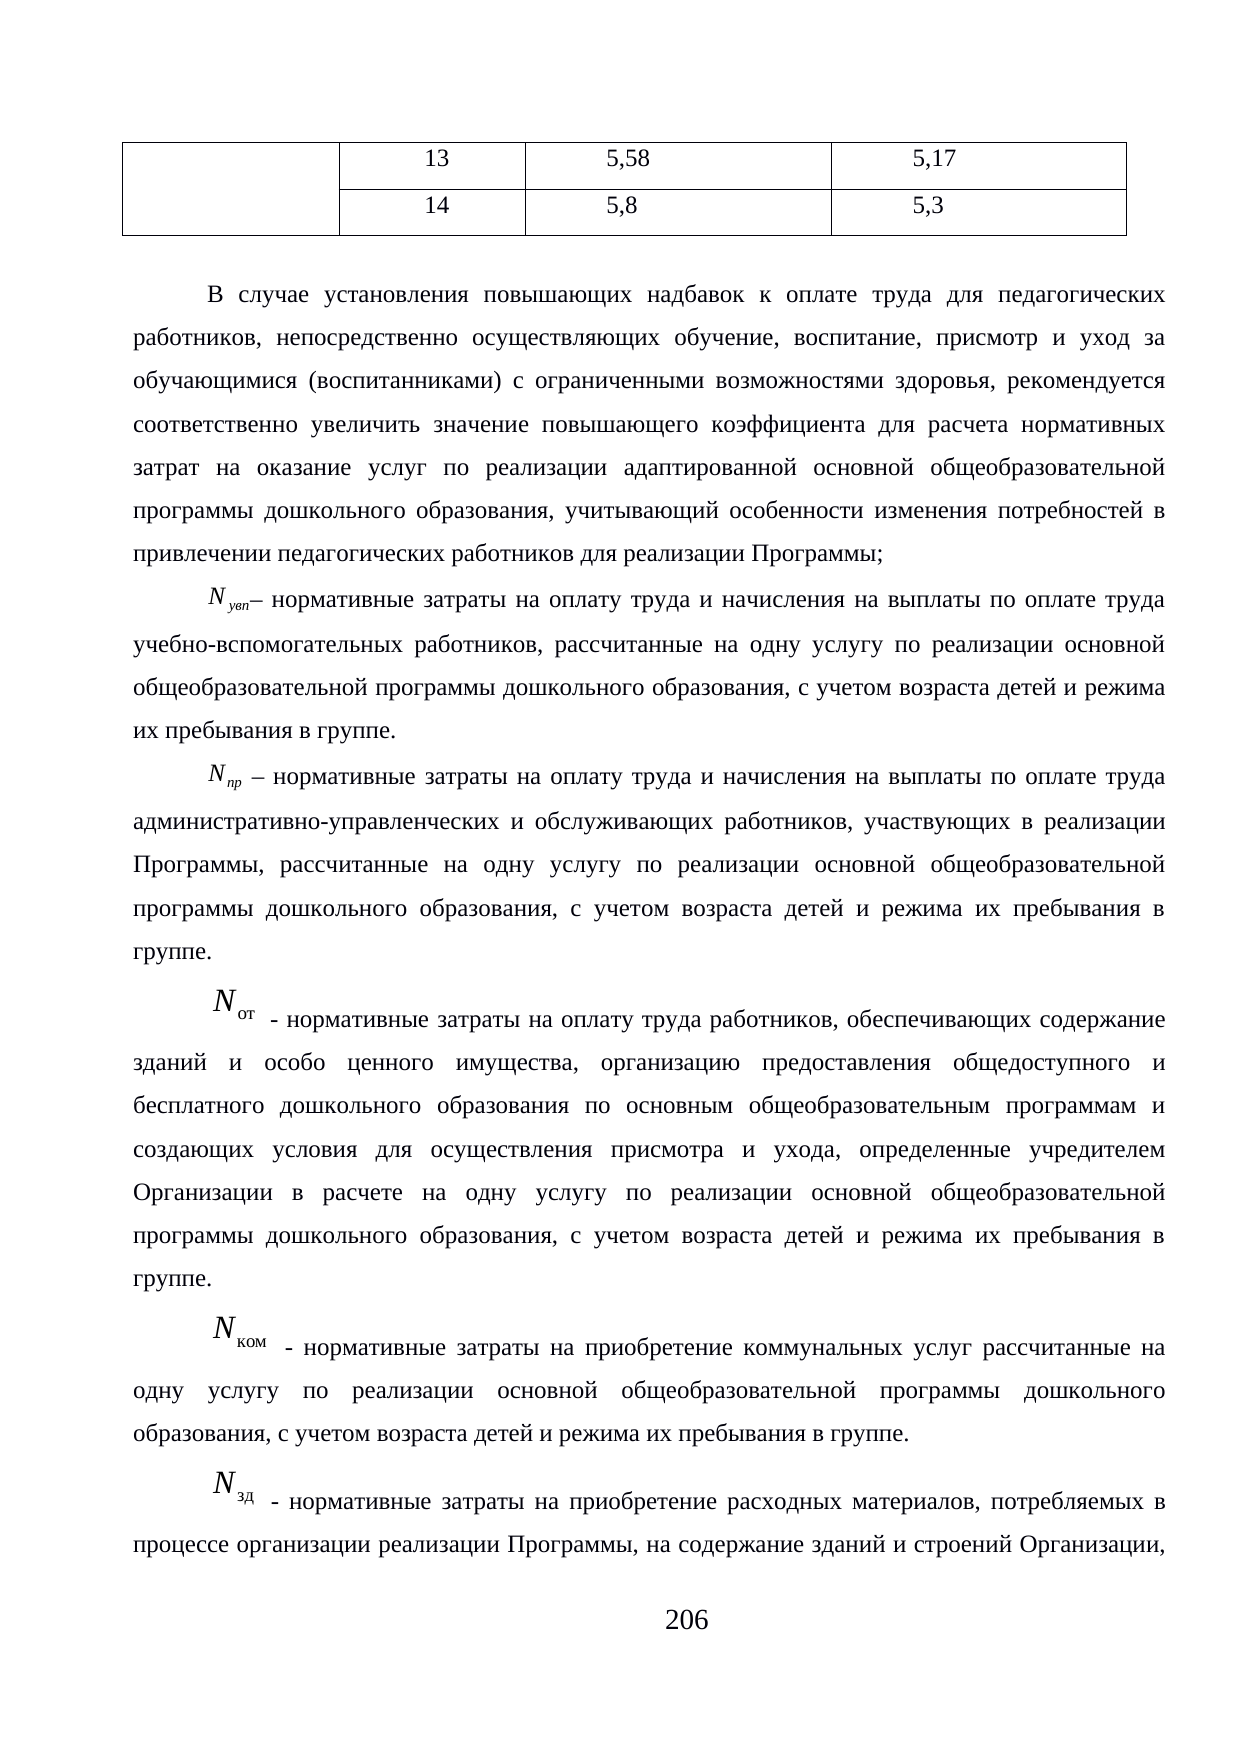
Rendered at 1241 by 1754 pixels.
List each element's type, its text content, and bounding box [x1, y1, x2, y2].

text В случае установления повышающих надбавок к оплате труда для педагогических работников, непосредственно осуществляющих обучение, воспитание, присмотр и уход за обучающимися (воспитанниками) с ограниченными возможностями здоровья, рекомендуется соответственно увеличить значение повышающего коэффициента для расчета нормативных затрат на оказание услуг по реализации адаптированной основной общеобразовательной программы дошкольного образования, учитывающий особенности изменения потребностей в привлечении педагогических работников для реализации Программы; [133, 279, 1166, 567]
table_cell 5,3 [832, 190, 1126, 235]
text - нормативные затраты на оплату труда работников, обеспечивающих содержание зданий и особо ценного имущества, организацию предоставления общедоступного и бесплатного дошкольного образования по основным общеобразовательным программам и создающих условия для осуществления присмотра и ухода, определенные учредителем Организации в расчете на одну услугу по реализации основной общеобразовательной программы дошкольного образования, с учетом возраста детей и режима их пребывания в группе. [133, 979, 1166, 1292]
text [133, 1461, 1166, 1558]
text – нормативные затраты на оплату труда и начисления на выплаты по оплате труда административно-управленческих и обслуживающих работников, участвующих в реализации Программы, рассчитанные на одну услугу по реализации основной общеобразовательной программы дошкольного образования, с учетом возраста детей и режима их пребывания в группе. [133, 758, 1166, 964]
table_cell 5,58 [526, 143, 831, 189]
text - нормативные затраты на приобретение коммунальных услуг рассчитанные на одну услугу по реализации основной общеобразовательной программы дошкольного образования, с учетом возраста детей и режима их пребывания в группе. [133, 1306, 1166, 1447]
text – нормативные затраты на оплату труда и начисления на выплаты по оплате труда учебно-вспомогательных работников, рассчитанные на одну услугу по реализации основной общеобразовательной программы дошкольного образования, с учетом возраста детей и режима их пребывания в группе. [133, 581, 1166, 744]
table_cell 14 [340, 190, 525, 235]
table_cell 5,17 [832, 143, 1126, 189]
table_cell 13 [340, 143, 525, 189]
table_cell 5,8 [526, 190, 831, 235]
